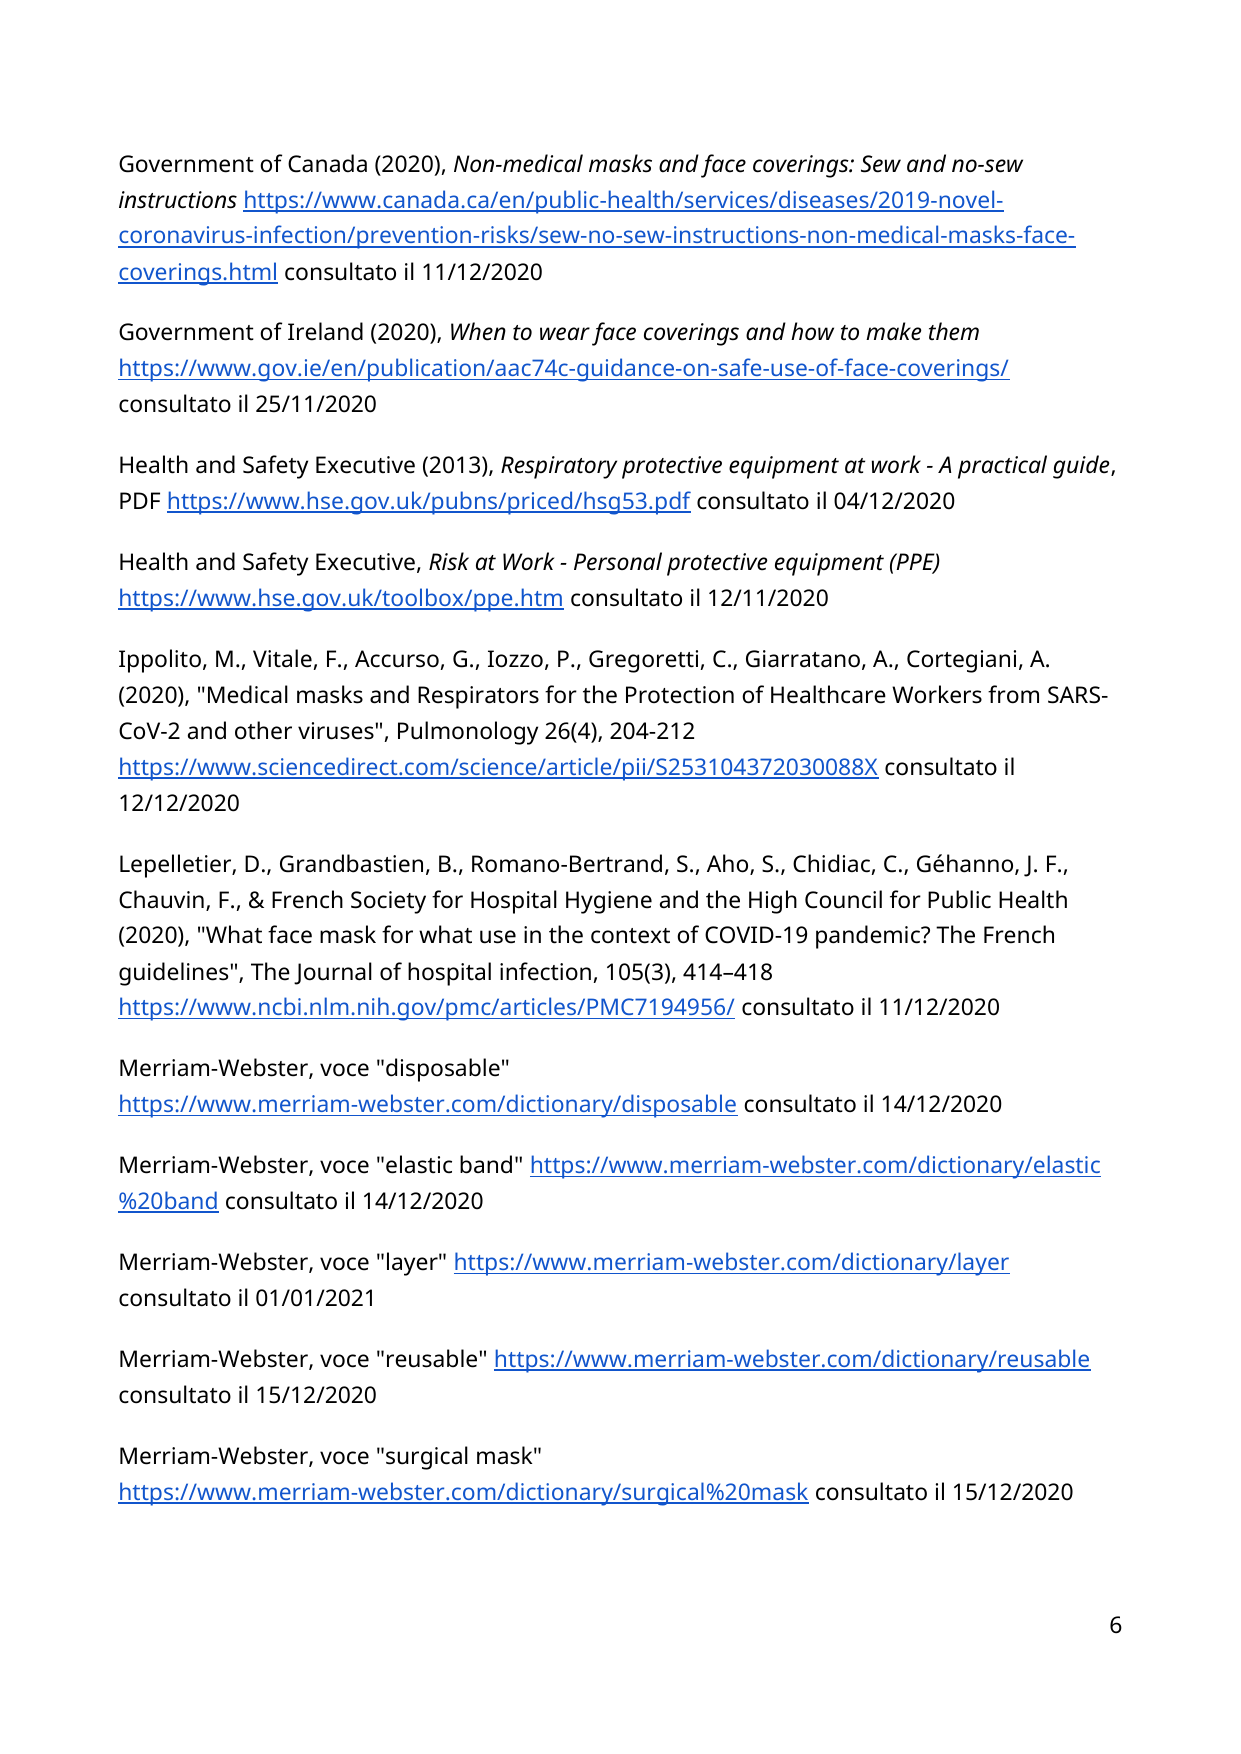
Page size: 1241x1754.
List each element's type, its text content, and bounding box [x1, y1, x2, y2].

text Merriam-Webster, voce "elastic band" https://www.merriam-webster.com/dictionary/elastic%20band consultato il 14/12/2020 [118, 1149, 1122, 1216]
text Merriam-Webster, voce "layer" https://www.merriam-webster.com/dictionary/layer consultato il 01/01/2021 [118, 1246, 1122, 1313]
text Merriam-Webster, voce "disposable" https://www.merriam-webster.com/dictionary/disposable consultato il 14/12/2020 [118, 1052, 1122, 1119]
text Government of Ireland (2020), When to wear face coverings and how to make them https://www.gov.ie/en/publication/aac74c-guidance-on-safe-use-of-face-coverings/ consultato il 25/11/2020 [118, 316, 1122, 419]
text Health and Safety Executive (2013), Respiratory protective equipment at work - A practical guide, PDF https://www.hse.gov.uk/pubns/priced/hsg53.pdf consultato il 04/12/2020 [118, 449, 1122, 516]
text Merriam-Webster, voce "surgical mask" https://www.merriam-webster.com/dictionary/surgical%20mask consultato il 15/12/2020 [118, 1440, 1122, 1507]
text Ippolito, M., Vitale, F., Accurso, G., Iozzo, P., Gregoretti, C., Giarratano, A., Cortegiani, A. (2020), "Medical masks and Respirators for the Protection of Healthcare Workers from SARS-CoV-2 and other viruses", Pulmonology 26(4), 204-212 https://www.sciencedirect.com/science/article/pii/S253104372030088X consultato il 12/12/2020 [118, 643, 1122, 818]
text Health and Safety Executive, Risk at Work - Personal protective equipment (PPE) https://www.hse.gov.uk/toolbox/ppe.htm consultato il 12/11/2020 [118, 546, 1122, 613]
text Lepelletier, D., Grandbastien, B., Romano-Bertrand, S., Aho, S., Chidiac, C., Géhanno, J. F., Chauvin, F., & French Society for Hospital Hygiene and the High Council for Public Health (2020), "What face mask for what use in the context of COVID-19 pandemic? The French guidelines", The Journal of hospital infection, 105(3), 414–418 https://www.ncbi.nlm.nih.gov/pmc/articles/PMC7194956/ consultato il 11/12/2020 [118, 848, 1122, 1023]
text Government of Canada (2020), Non-medical masks and face coverings: Sew and no-sew instructions https://www.canada.ca/en/public-health/services/diseases/2019-novel-coronavirus-infection/prevention-risks/sew-no-sew-instructions-non-medical-masks-face-coverings.html consultato il 11/12/2020 [118, 148, 1122, 287]
text Merriam-Webster, voce "reusable" https://www.merriam-webster.com/dictionary/reusable consultato il 15/12/2020 [118, 1343, 1122, 1410]
